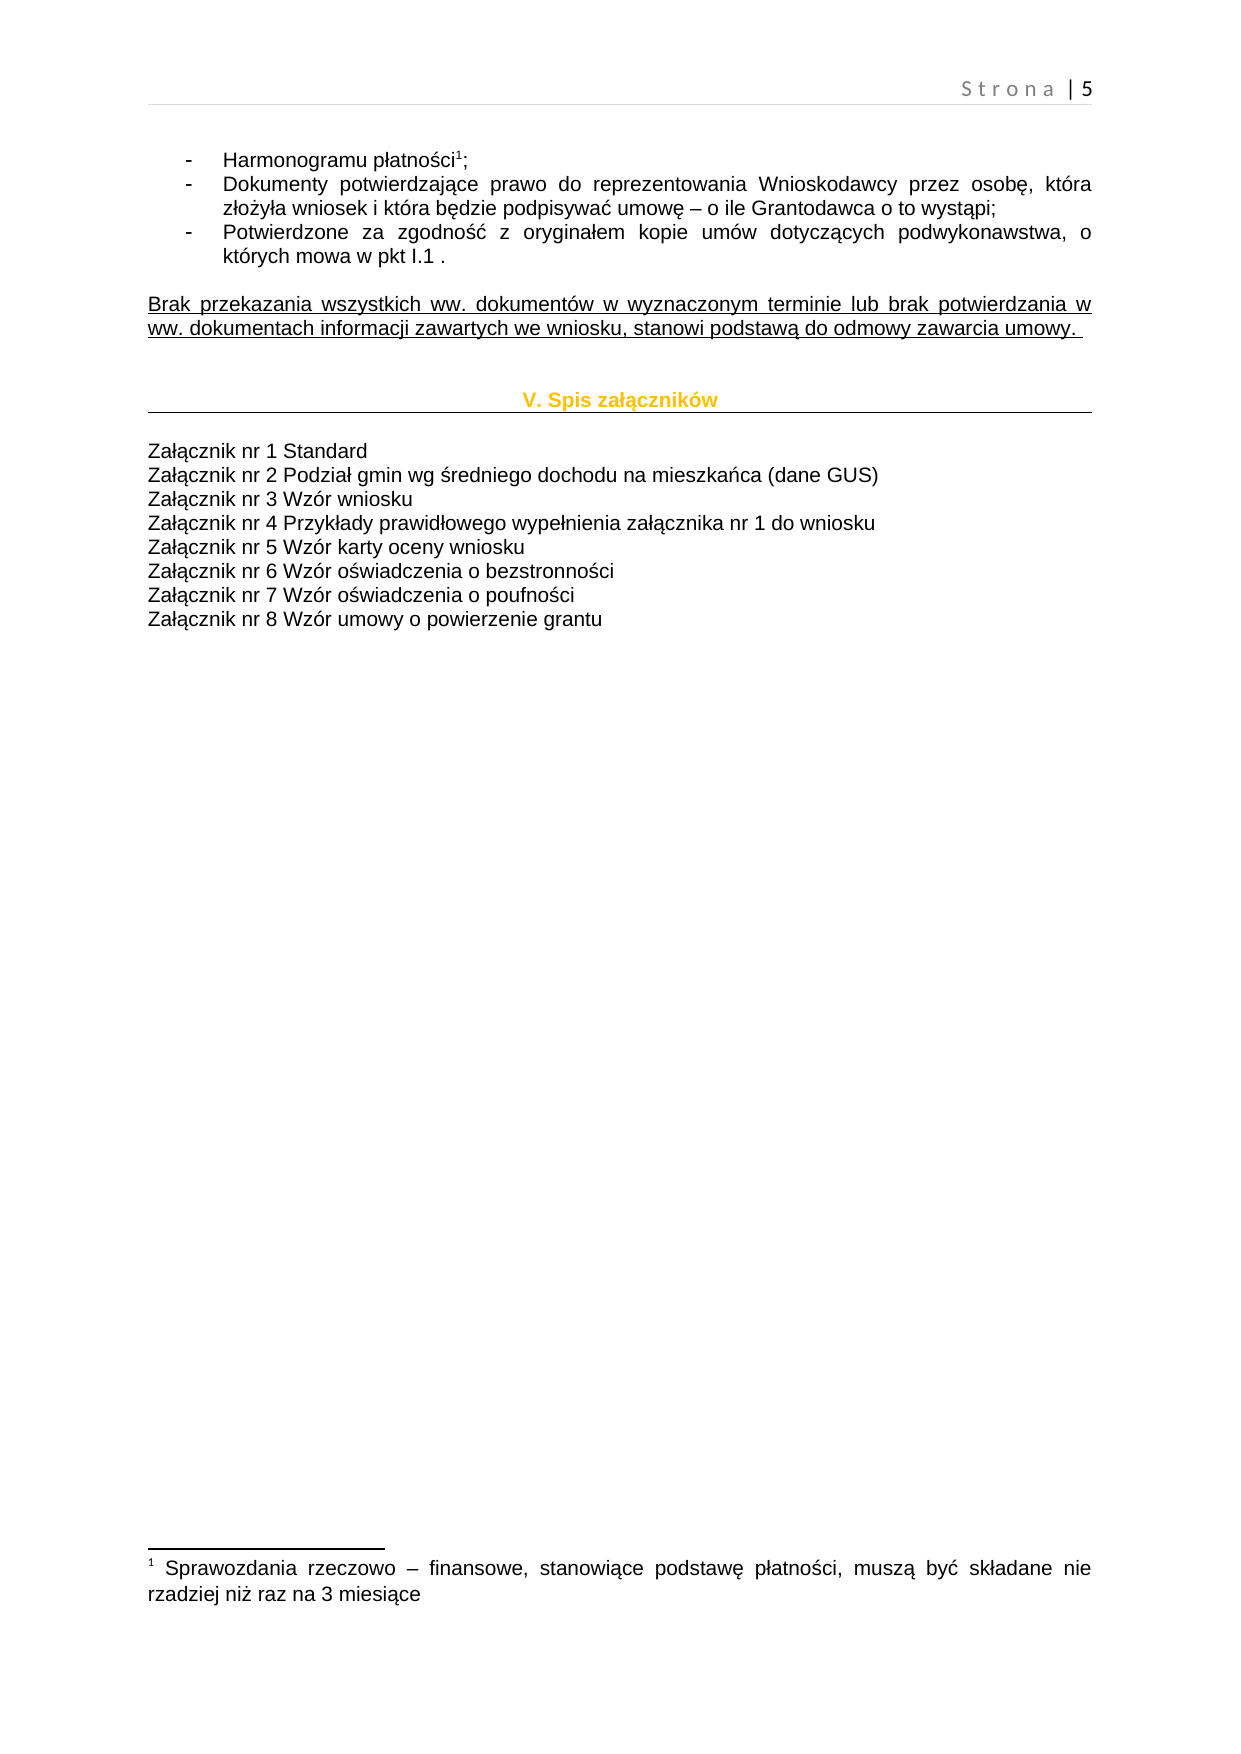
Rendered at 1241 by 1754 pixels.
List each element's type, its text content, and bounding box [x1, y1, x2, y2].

list Dokumenty potwierdzające prawo do reprezentowania Wnioskodawcy przez osobę, która złożyła wniosek i która będzie podpisywać umowę – o ile Grantodawca o to wystąpi; [185, 172, 1092, 220]
list Potwierdzone za zgodność z oryginałem kopie umów dotyczących podwykonawstwa, o których mowa w pkt I.1 . [185, 220, 1092, 268]
text V. Spis załączników [148, 388, 1092, 412]
text Załącznik nr 5 Wzór karty oceny wniosku [148, 534, 1092, 558]
text Załącznik nr 6 Wzór oświadczenia o bezstronności [148, 558, 1092, 582]
text Załącznik nr 4 Przykłady prawidłowego wypełnienia załącznika nr 1 do wniosku [148, 511, 1092, 534]
text Załącznik nr 7 Wzór oświadczenia o poufności [148, 582, 1092, 606]
text Załącznik nr 3 Wzór wniosku [148, 487, 1092, 511]
text Brak przekazania wszystkich ww. dokumentów w wyznaczonym terminie lub brak potwierdzania w ww. dokumentach informacji zawartych we wniosku, stanowi podstawą do odmowy zawarcia umowy. [148, 292, 1092, 313]
text Załącznik nr 1 Standard [148, 439, 1092, 463]
text Załącznik nr 2 Podział gmin wg średniego dochodu na mieszkańca (dane GUS) [148, 463, 1092, 487]
list Harmonogramu płatności; [185, 148, 1092, 172]
text Załącznik nr 8 Wzór umowy o powierzenie grantu [148, 606, 1092, 630]
text Brak przekazania wszystkich ww. dokumentów w wyznaczonym terminie lub brak potwierdzania w ww. dokumentach informacji zawartych we wniosku, stanowi podstawą do odmowy zawarcia umowy. [148, 314, 1092, 340]
